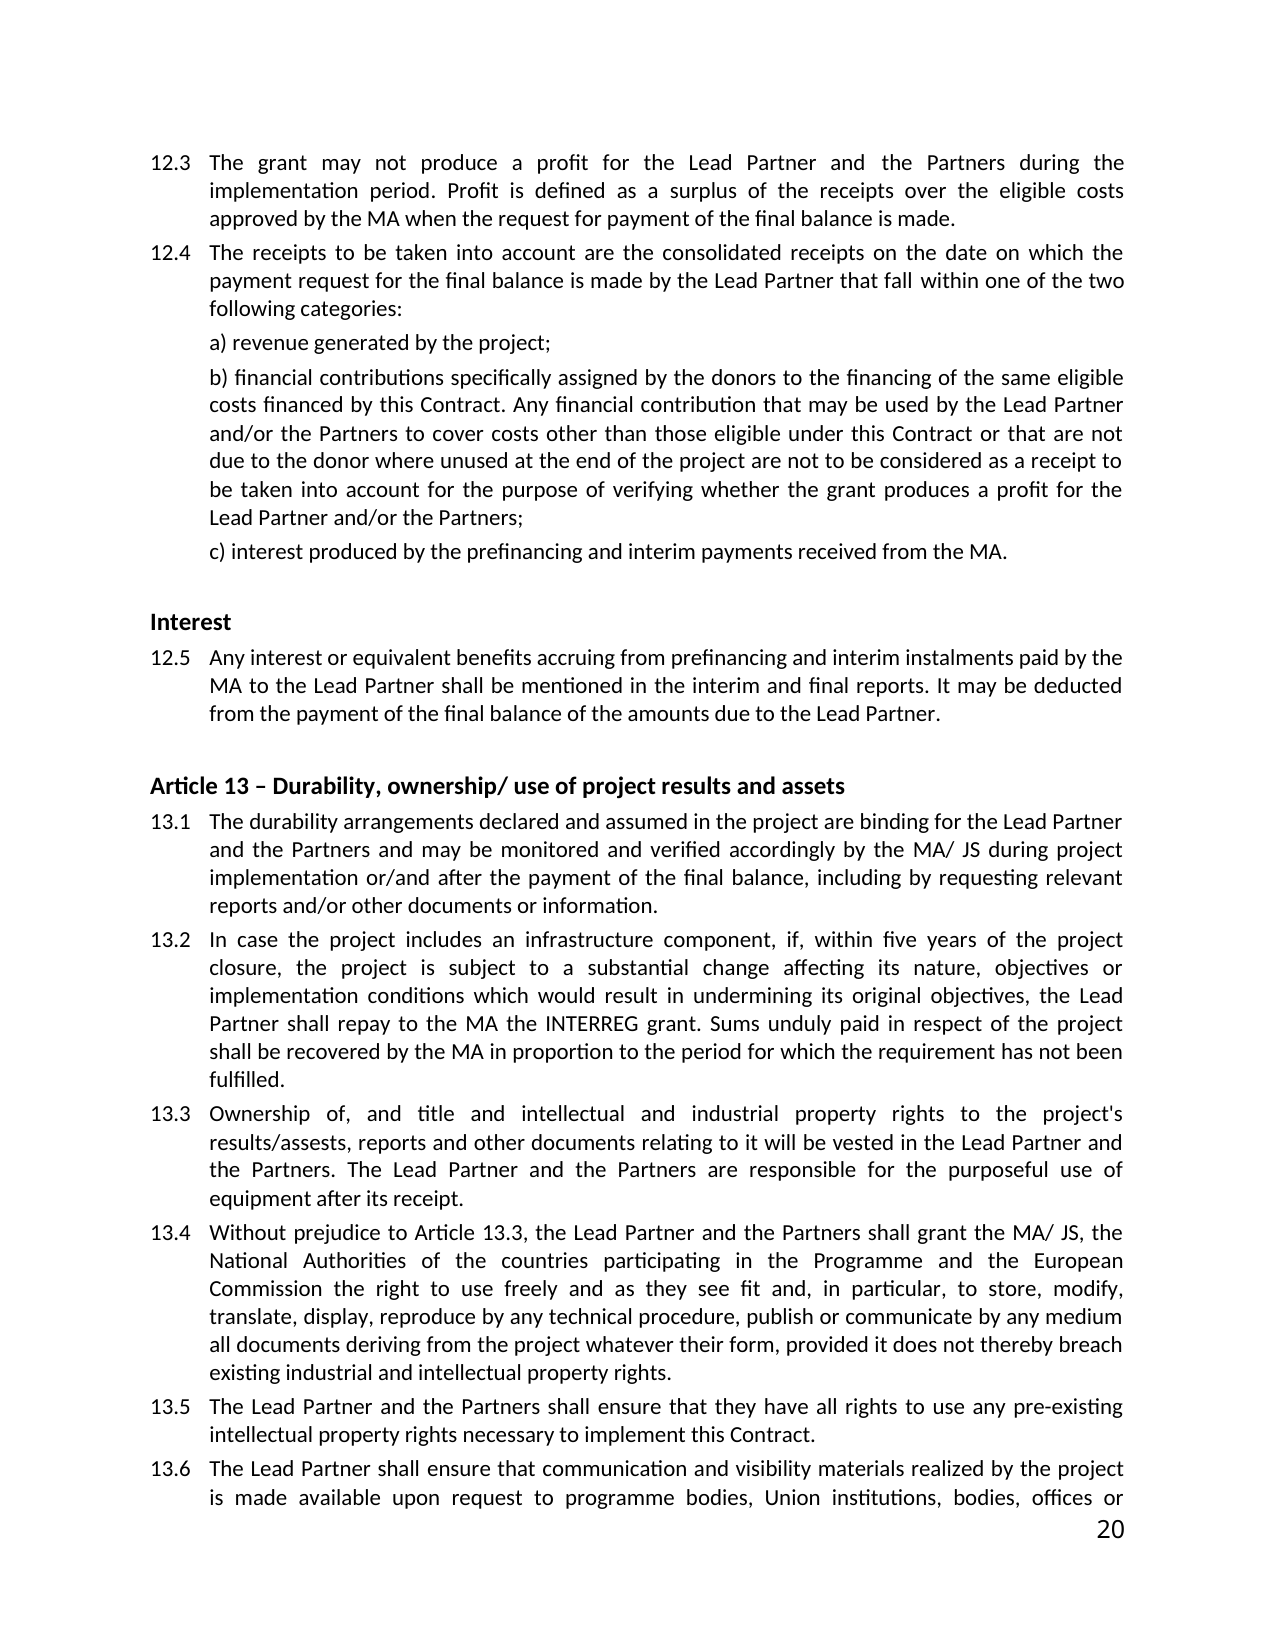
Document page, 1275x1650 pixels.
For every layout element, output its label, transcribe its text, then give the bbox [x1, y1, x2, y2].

text a) revenue generated by the project; [209, 328, 1125, 356]
text c) interest produced by the prefinancing and interim payments received from the MA. [209, 537, 1125, 565]
list The receipts to be taken into account are the consolidated receipts on the date on which the payment request for the final balance is made by the Lead Partner that fall within one of the two following categories: [150, 238, 1125, 322]
list In case the project includes an infrastructure component, if, within five years of the project closure, the project is subject to a substantial change affecting its nature, objectives or implementation conditions which would result in undermining its original objectives, the Lead Partner shall repay to the MA the INTERREG grant. Sums unduly paid in respect of the project shall be recovered by the MA in proportion to the period for which the requirement has not been fulfilled. [150, 925, 1125, 1093]
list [150, 1454, 1125, 1511]
text b) financial contributions specifically assigned by the donors to the financing of the same eligible costs financed by this Contract. Any financial contribution that may be used by the Lead Partner and/or the Partners to cover costs other than those eligible under this Contract or that are not due to the donor where unused at the end of the project are not to be considered as a receipt to be taken into account for the purpose of verifying whether the grant produces a profit for the Lead Partner and/or the Partners; [209, 363, 1125, 531]
list The grant may not produce a profit for the Lead Partner and the Partners during the implementation period. Profit is defined as a surplus of the receipts over the eligible costs approved by the MA when the request for payment of the final balance is made. [150, 148, 1125, 232]
text Interest [150, 606, 1125, 637]
list Ownership of, and title and intellectual and industrial property rights to the project's results/assests, reports and other documents relating to it will be vested in the Lead Partner and the Partners. The Lead Partner and the Partners are responsible for the purposeful use of equipment after its receipt. [150, 1099, 1125, 1212]
list The durability arrangements declared and assumed in the project are binding for the Lead Partner and the Partners and may be monitored and verified accordingly by the MA/ JS during project implementation or/and after the payment of the final balance, including by requesting relevant reports and/or other documents or information. [150, 807, 1125, 919]
text 12.5 Any interest or equivalent benefits accruing from prefinancing and interim instalments paid by the MA to the Lead Partner shall be mentioned in the interim and final reports. It may be deducted from the payment of the final balance of the amounts due to the Lead Partner. [150, 643, 1125, 727]
text Article 13 – Durability, ownership/ use of project results and assets [150, 770, 1125, 801]
list Without prejudice to Article 13.3, the Lead Partner and the Partners shall grant the MA/ JS, the National Authorities of the countries participating in the Programme and the European Commission the right to use freely and as they see fit and, in particular, to store, modify, translate, display, reproduce by any technical procedure, publish or communicate by any medium all documents deriving from the project whatever their form, provided it does not thereby breach existing industrial and intellectual property rights. [150, 1218, 1125, 1386]
list The Lead Partner and the Partners shall ensure that they have all rights to use any pre-existing intellectual property rights necessary to implement this Contract. [150, 1392, 1125, 1448]
